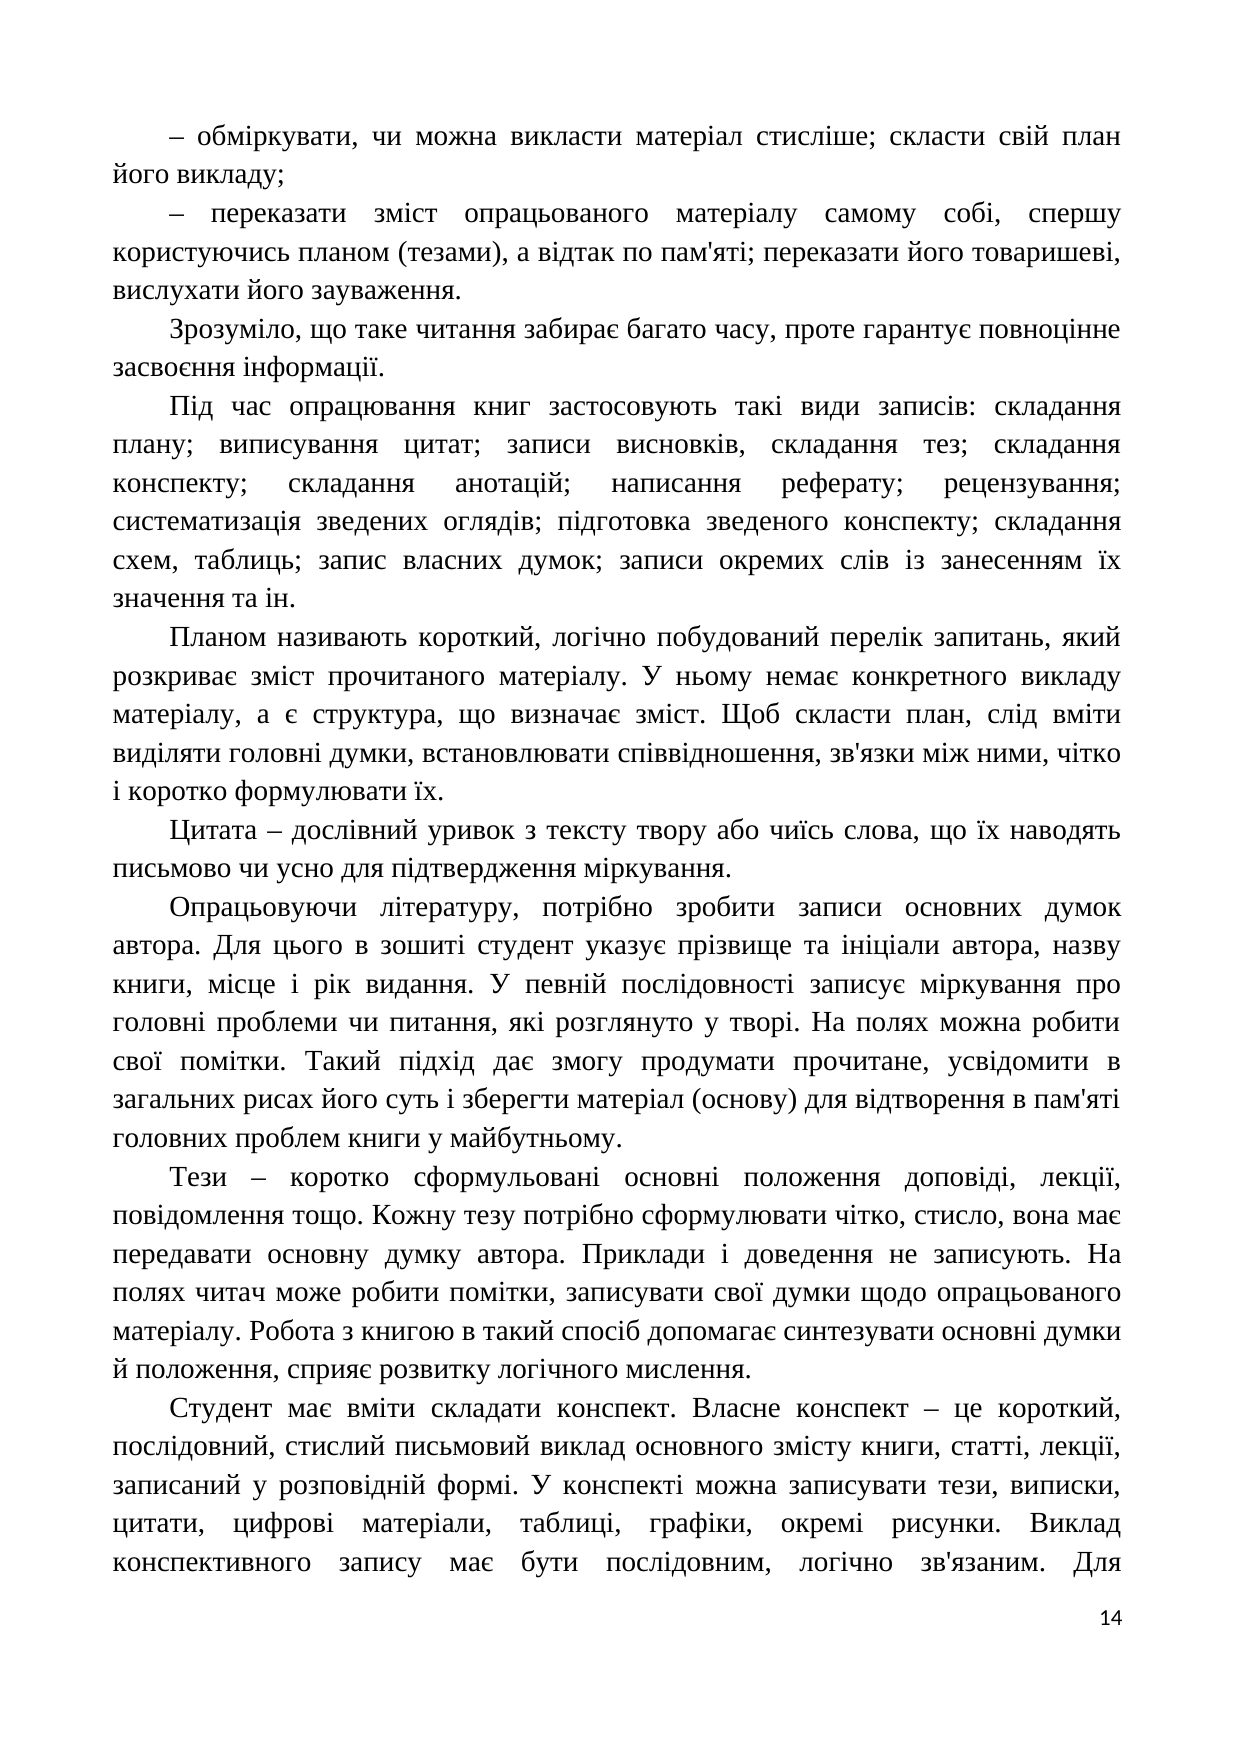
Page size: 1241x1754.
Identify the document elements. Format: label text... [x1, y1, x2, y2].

text – переказати зміст опрацьованого матеріалу самому собі, спершу користуючись планом (тезами), а відтак по пам'яті; переказати його товаришеві, вислухати його зауваження. [112, 195, 1122, 306]
text Тези – коротко сформульовані основні положення доповіді, лекції, повідомлення тощо. Кожну тезу потрібно сформулювати чітко, стисло, вона має передавати основну думку автора. Приклади і доведення не записують. На полях читач може робити помітки, записувати свої думки щодо опрацьованого матеріалу. Робота з книгою в такий спосіб допомагає синтезувати основні думки й положення, сприяє розвитку логічного мислення. [112, 1159, 1122, 1385]
text Планом називають короткий, логічно побудований перелік запитань, який розкриває зміст прочитаного матеріалу. У ньому немає конкретного викладу матеріалу, а є структура, що визначає зміст. Щоб скласти план, слід вміти виділяти головні думки, встановлювати співвідношення, зв'язки між ними, чітко і коротко формулювати їх. [112, 619, 1122, 807]
text Під час опрацювання книг застосовують такі види записів: складання плану; виписування цитат; записи висновків, складання тез; складання конспекту; складання анотацій; написання реферату; рецензування; систематизація зведених оглядів; підготовка зведеного конспекту; складання схем, таблиць; запис власних думок; записи окремих слів із занесенням їх значення та ін. [112, 388, 1122, 614]
text Опрацьовуючи літературу, потрібно зробити записи основних думок автора. Для цього в зошиті студент указує прізвище та ініціали автора, назву книги, місце і рік видання. У певній послідовності записує міркування про головні проблеми чи питання, які розглянуто у творі. На полях можна робити свої помітки. Такий підхід дає змогу продумати прочитане, усвідомити в загальних рисах його суть і зберегти матеріал (основу) для відтворення в пам'яті головних проблем книги у майбутньому. [112, 889, 1122, 1154]
text Цитата – дослівний уривок з тексту твору або чиїсь слова, що їх наводять письмово чи усно для підтвердження міркування. [112, 812, 1122, 884]
text – обміркувати, чи можна викласти матеріал стисліше; скласти свій план його викладу; [112, 118, 1122, 190]
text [112, 1390, 1122, 1578]
text Зрозуміло, що таке читання забирає багато часу, проте гарантує повноцінне засвоєння інформації. [112, 311, 1122, 383]
